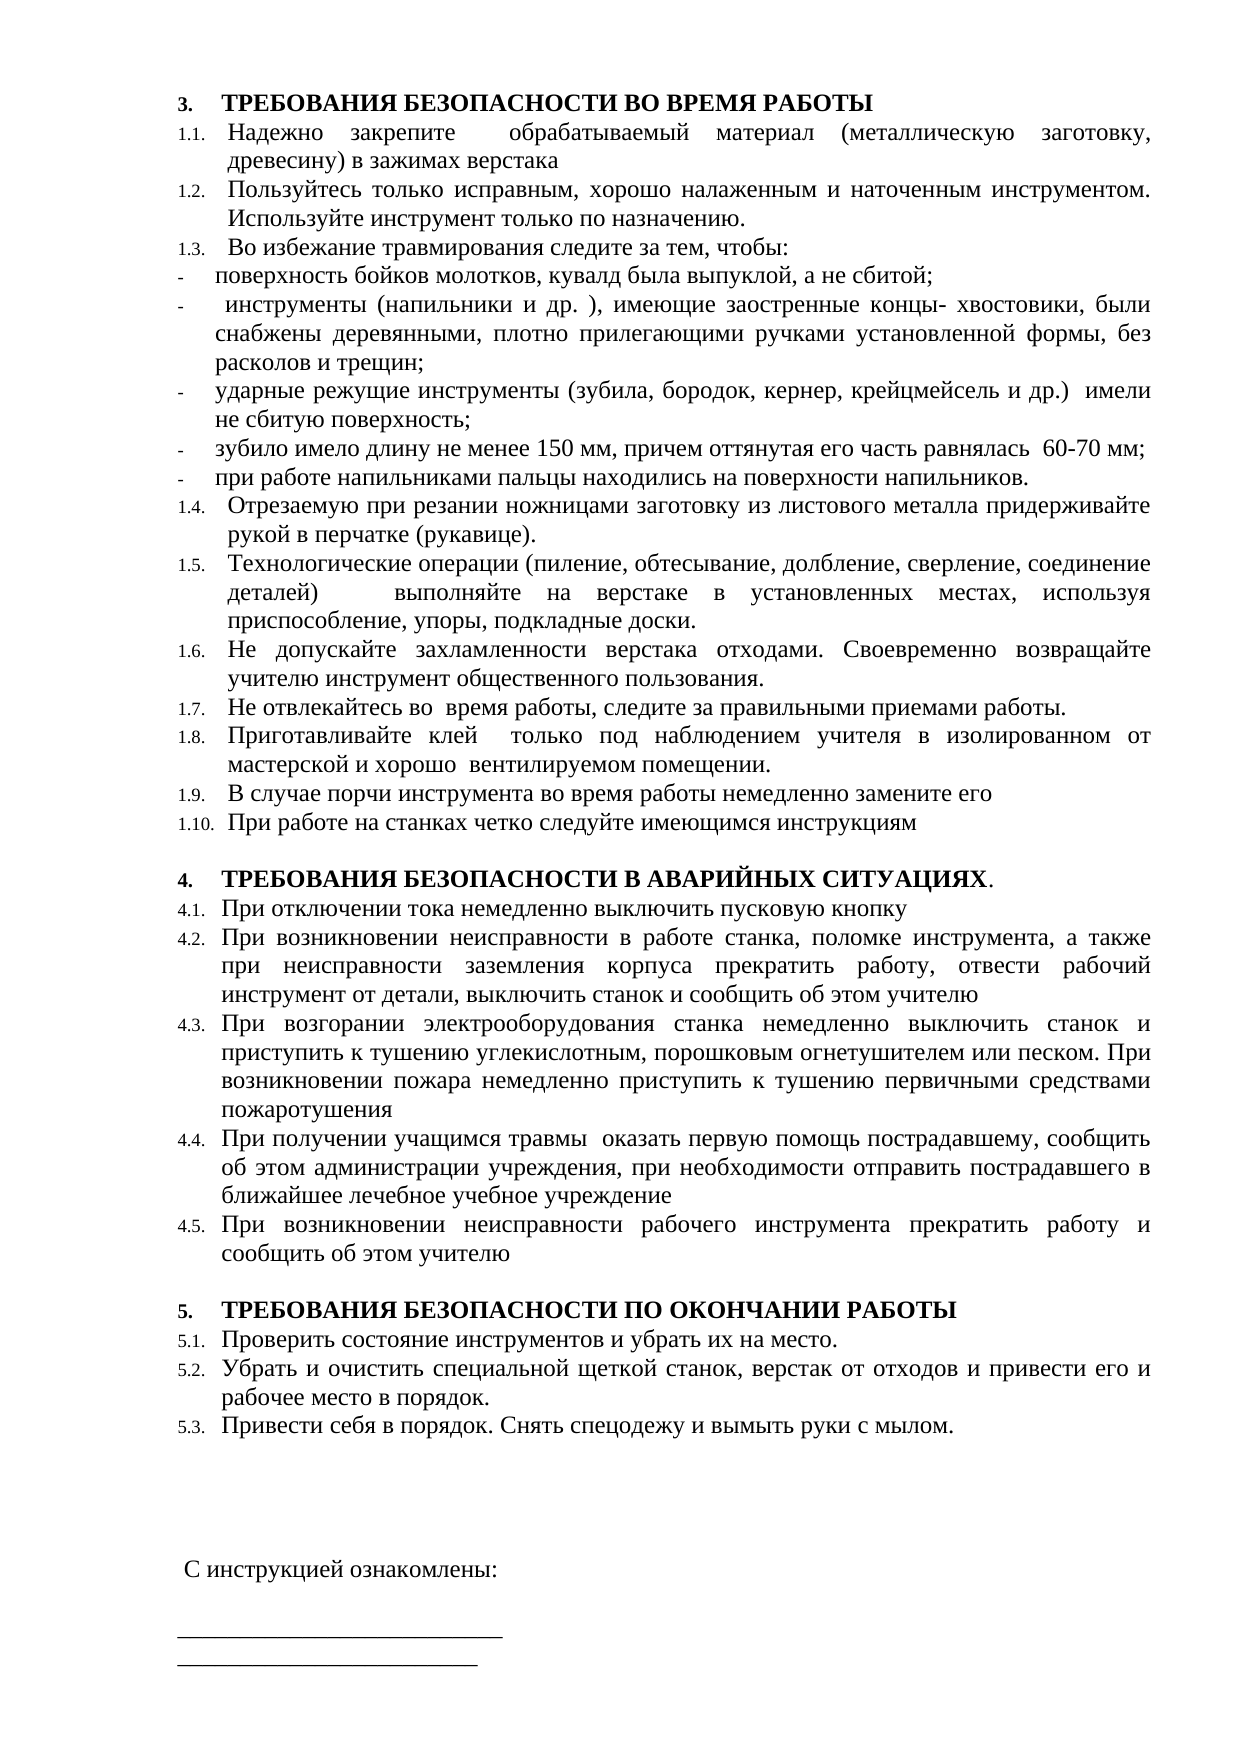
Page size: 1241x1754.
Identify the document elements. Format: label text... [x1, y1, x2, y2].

list Технологические операции (пиление, обтесывание, долбление, сверление, соединение деталей) выполняйте на верстаке в установленных местах, используя приспособление, упоры, подкладные доски. [177, 548, 1152, 634]
list Во избежание травмирования следите за тем, чтобы: [177, 232, 1152, 260]
list при работе напильниками пальцы находились на поверхности напильников. [177, 462, 1152, 490]
list Надежно закрепите обрабатываемый материал (металлическую заготовку, древесину) в зажимах верстака [177, 117, 1152, 174]
list При получении учащимся травмы оказать первую помощь пострадавшему, сообщить об этом администрации учреждения, при необходимости отправить пострадавшего в ближайшее лечебное учебное учреждение [177, 1123, 1152, 1209]
list При возгорании электрооборудования станка немедленно выключить станок и приступить к тушению углекислотным, порошковым огнетушителем или песком. При возникновении пожара немедленно приступить к тушению первичными средствами пожаротушения [177, 1008, 1152, 1123]
list Убрать и очистить специальной щеткой станок, верстак от отходов и привести его и рабочее место в порядок. [177, 1353, 1152, 1410]
list Не допускайте захламленности верстака отходами. Своевременно возвращайте учителю инструмент общественного пользования. [177, 634, 1152, 692]
list В случае порчи инструмента во время работы немедленно замените его [177, 778, 1152, 807]
list инструменты (напильники и др. ), имеющие заостренные концы- хвостовики, были снабжены деревянными, плотно прилегающими ручками установленной формы, без расколов и трещин; [177, 289, 1152, 375]
list При отключении тока немедленно выключить пусковую кнопку [177, 893, 1152, 922]
list При работе на станках четко следуйте имеющимся инструкциям [177, 807, 1152, 835]
text С инструкцией ознакомлены: [177, 1554, 1152, 1583]
list ТРЕБОВАНИЯ БЕЗОПАСНОСТИ ПО ОКОНЧАНИИ РАБОТЫ [177, 1295, 1152, 1324]
list Отрезаемую при резании ножницами заготовку из листового металла придерживайте рукой в перчатке (рукавице). [177, 490, 1152, 548]
text ________________________ [177, 1640, 1152, 1669]
list Проверить состояние инструментов и убрать их на место. [177, 1324, 1152, 1353]
list При возникновении неисправности рабочего инструмента прекратить работу и сообщить об этом учителю [177, 1209, 1152, 1267]
list Привести себя в порядок. Снять спецодежу и вымыть руки с мылом. [177, 1410, 1152, 1439]
list Пользуйтесь только исправным, хорошо налаженным и наточенным инструментом. Используйте инструмент только по назначению. [177, 174, 1152, 232]
list ТРЕБОВАНИЯ БЕЗОПАСНОСТИ ВО ВРЕМЯ РАБОТЫ [177, 88, 1152, 117]
list Не отвлекайтесь во время работы, следите за правильными приемами работы. [177, 692, 1152, 720]
list Приготавливайте клей только под наблюдением учителя в изолированном от мастерской и хорошо вентилируемом помещении. [177, 720, 1152, 778]
list ударные режущие инструменты (зубила, бородок, кернер, крейцмейсель и др.) имели не сбитую поверхность; [177, 375, 1152, 433]
text __________________________ [177, 1612, 1152, 1640]
list При возникновении неисправности в работе станка, поломке инструмента, а также при неисправности заземления корпуса прекратить работу, отвести рабочий инструмент от детали, выключить станок и сообщить об этом учителю [177, 922, 1152, 1008]
list поверхность бойков молотков, кувалд была выпуклой, а не сбитой; [177, 260, 1152, 289]
list ТРЕБОВАНИЯ БЕЗОПАСНОСТИ В АВАРИЙНЫХ СИТУАЦИЯХ. [177, 864, 1152, 893]
list зубило имело длину не менее , причем оттянутая его часть равнялась 60-; [177, 433, 1152, 462]
